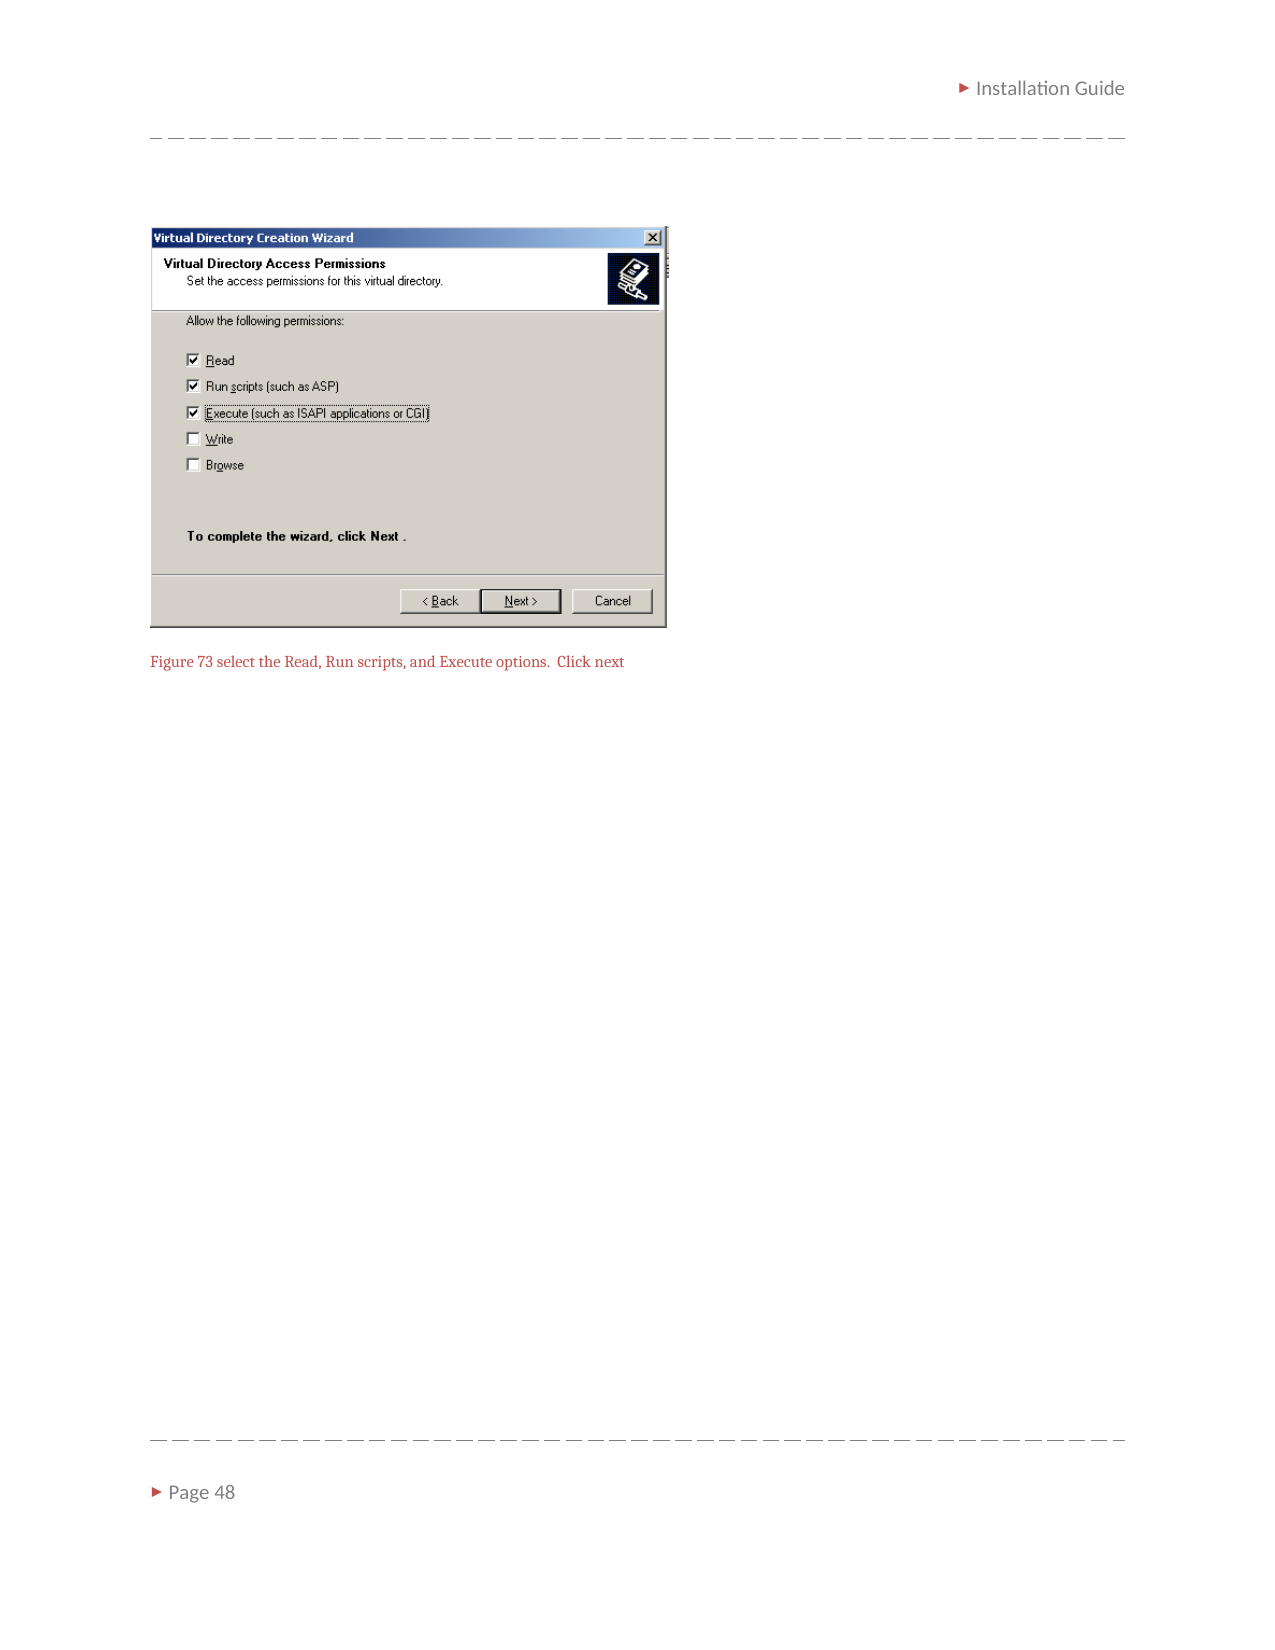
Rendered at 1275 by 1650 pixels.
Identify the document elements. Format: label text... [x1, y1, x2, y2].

picture [150, 226, 669, 628]
